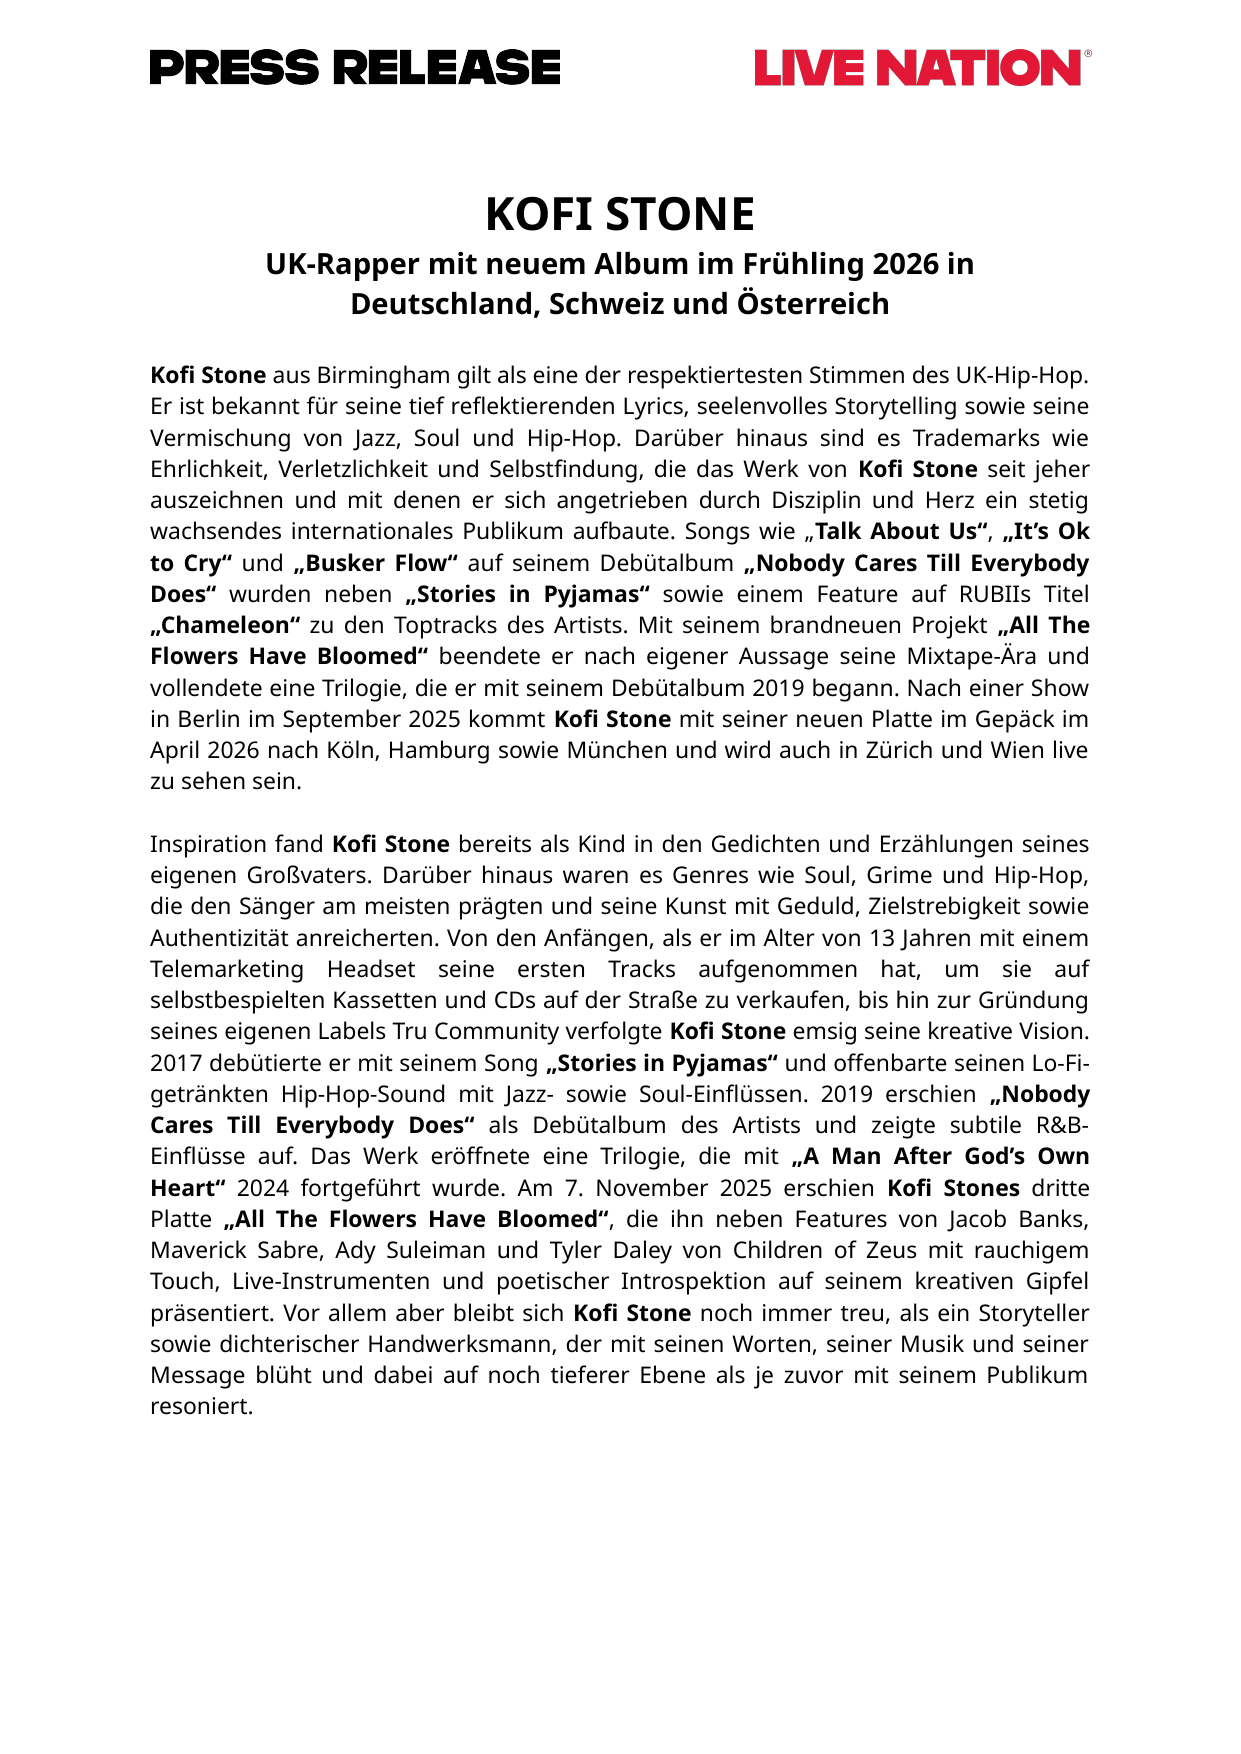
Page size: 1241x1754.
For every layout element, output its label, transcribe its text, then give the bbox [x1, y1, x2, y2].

title KOFI STONE [150, 181, 1090, 244]
text Inspiration fand Kofi Stone bereits als Kind in den Gedichten und Erzählungen seines eigenen Großvaters. Darüber hinaus waren es Genres wie Soul, Grime und Hip-Hop, die den Sänger am meisten prägten und seine Kunst mit Geduld, Zielstrebigkeit sowie Authentizität anreicherten. Von den Anfängen, als er im Alter von 13 Jahren mit einem Telemarketing Headset seine ersten Tracks aufgenommen hat, um sie auf selbstbespielten Kassetten und CDs auf der Straße zu verkaufen, bis hin zur Gründung seines eigenen Labels Tru Community verfolgte Kofi Stone emsig seine kreative Vision. 2017 debütierte er mit seinem Song „Stories in Pyjamas“ und offenbarte seinen Lo-Fi-getränkten Hip-Hop-Sound mit Jazz- sowie Soul-Einflüssen. 2019 erschien „Nobody Cares Till Everybody Does“ als Debütalbum des Artists und zeigte subtile R&B-Einflüsse auf. Das Werk eröffnete eine Trilogie, die mit „A Man After God’s Own Heart“ 2024 fortgeführt wurde. Am 7. November 2025 erschien Kofi Stones dritte Platte „All The Flowers Have Bloomed“, die ihn neben Features von Jacob Banks, Maverick Sabre, Ady Suleiman und Tyler Daley von Children of Zeus mit rauchigem Touch, Live-Instrumenten und poetischer Introspektion auf seinem kreativen Gipfel präsentiert. Vor allem aber bleibt sich Kofi Stone noch immer treu, als ein Storyteller sowie dichterischer Handwerksmann, der mit seinen Worten, seiner Musik und seiner Message blüht und dabei auf noch tieferer Ebene als je zuvor mit seinem Publikum resoniert. [150, 828, 1090, 1421]
text Deutschland, Schweiz und Österreich [150, 283, 1090, 323]
picture [755, 49, 1092, 86]
text UK-Rapper mit neuem Album im Frühling 2026 in [150, 244, 1090, 283]
text Kofi Stone aus Birmingham gilt als eine der respektiertesten Stimmen des UK-Hip-Hop. Er ist bekannt für seine tief reflektierenden Lyrics, seelenvolles Storytelling sowie seine Vermischung von Jazz, Soul und Hip-Hop. Darüber hinaus sind es Trademarks wie Ehrlichkeit, Verletzlichkeit und Selbstfindung, die das Werk von Kofi Stone seit jeher auszeichnen und mit denen er sich angetrieben durch Disziplin und Herz ein stetig wachsendes internationales Publikum aufbaute. Songs wie „Talk About Us“, „It’s Ok to Cry“ und „Busker Flow“ auf seinem Debütalbum „Nobody Cares Till Everybody Does“ wurden neben „Stories in Pyjamas“ sowie einem Feature auf RUBIIs Titel „Chameleon“ zu den Toptracks des Artists. Mit seinem brandneuen Projekt „All The Flowers Have Bloomed“ beendete er nach eigener Aussage seine Mixtape-Ära und vollendete eine Trilogie, die er mit seinem Debütalbum 2019 begann. Nach einer Show in Berlin im September 2025 kommt Kofi Stone mit seiner neuen Platte im Gepäck im April 2026 nach Köln, Hamburg sowie München und wird auch in Zürich und Wien live zu sehen sein. [150, 359, 1090, 796]
picture [150, 49, 560, 85]
